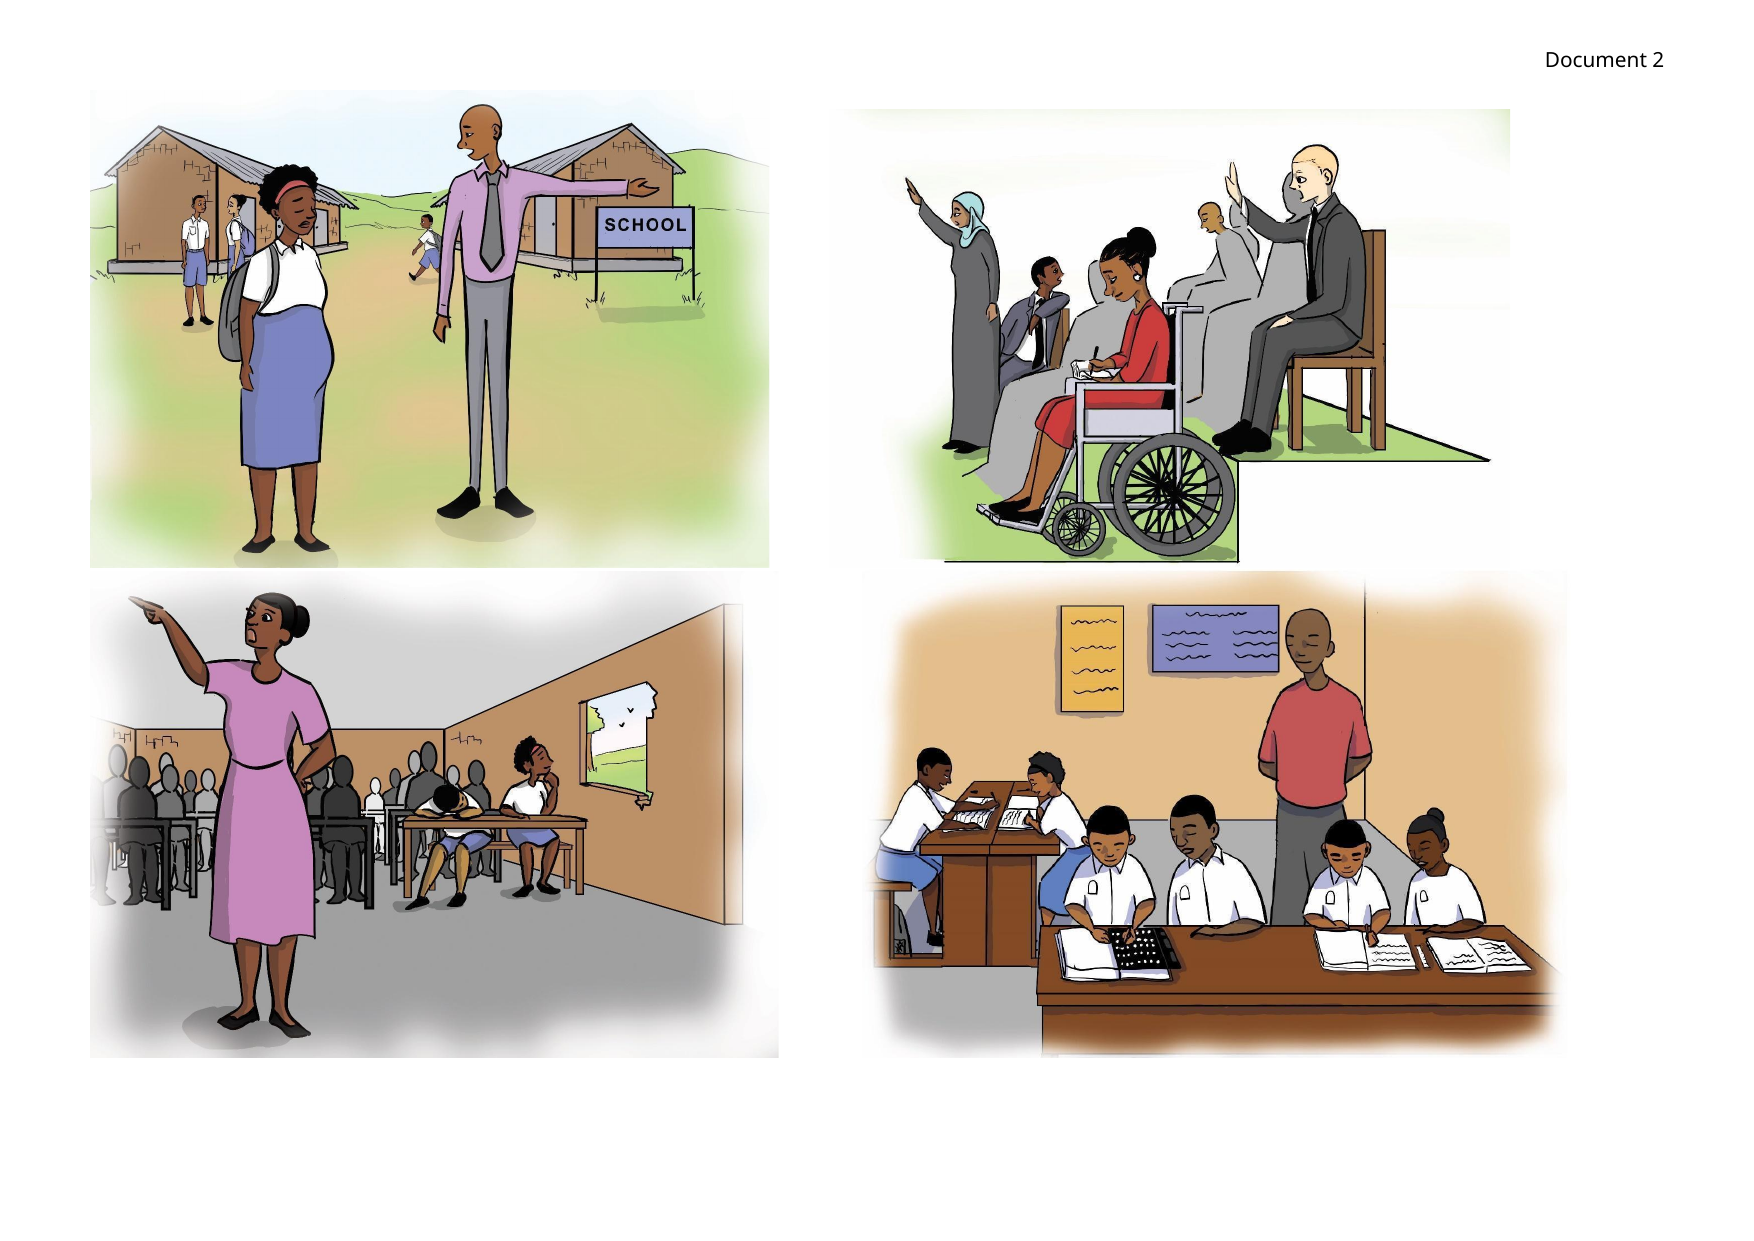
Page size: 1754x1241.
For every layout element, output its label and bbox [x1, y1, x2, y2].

picture [90, 90, 770, 568]
picture [90, 571, 779, 1058]
picture [829, 109, 1572, 1058]
